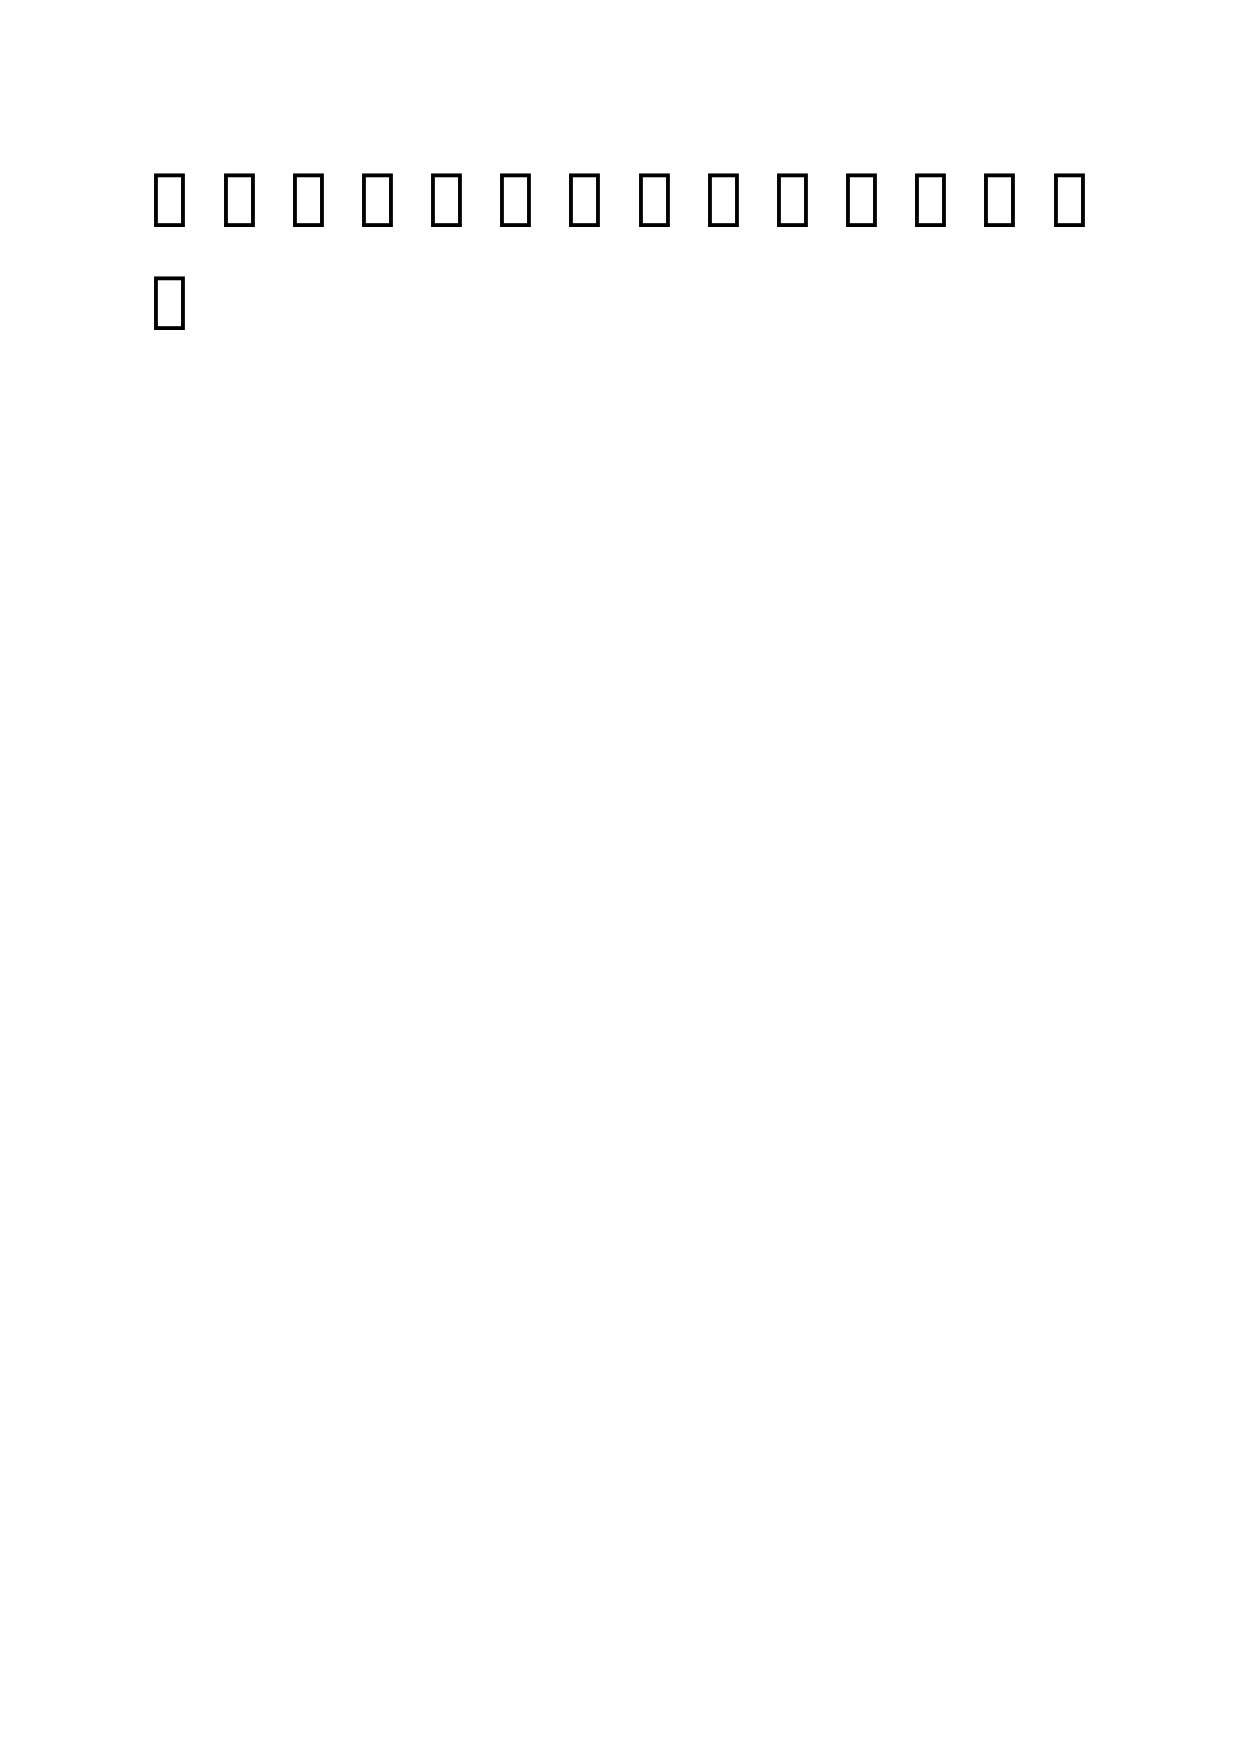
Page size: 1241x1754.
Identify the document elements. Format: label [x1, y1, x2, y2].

text [148, 148, 1092, 352]
